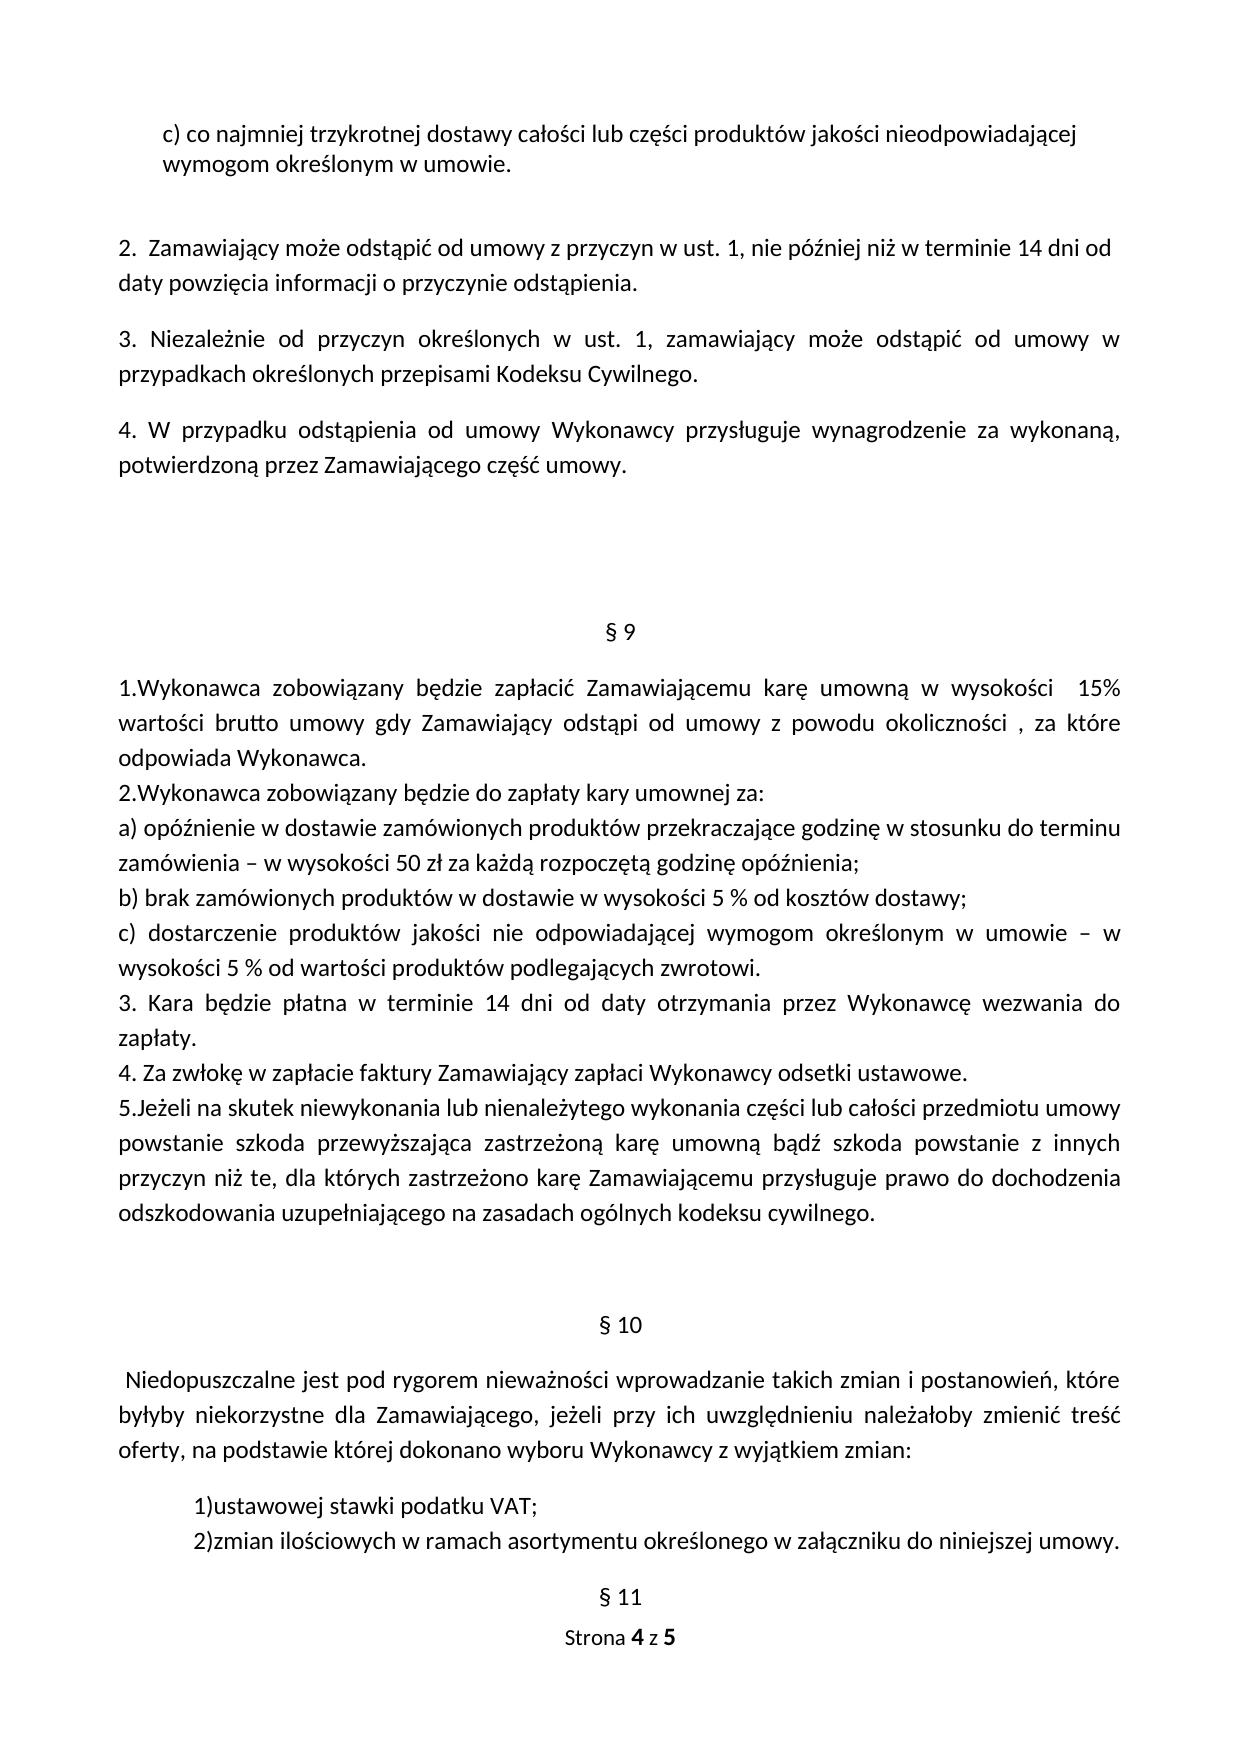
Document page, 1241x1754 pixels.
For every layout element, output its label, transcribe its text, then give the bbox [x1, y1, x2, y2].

text § 10 [118, 1309, 1122, 1339]
list 4. Za zwłokę w zapłacie faktury Zamawiający zapłaci Wykonawcy odsetki ustawowe. [118, 1057, 1122, 1088]
list 2)zmian ilościowych w ramach asortymentu określonego w załączniku do niniejszej umowy. [193, 1526, 1122, 1556]
text § 11 [118, 1581, 1122, 1612]
text § 9 [118, 616, 1122, 647]
text c) co najmniej trzykrotnej dostawy całości lub części produktów jakości nieodpowiadającej wymogom określonym w umowie. [162, 118, 1122, 179]
list a) opóźnienie w dostawie zamówionych produktów przekraczające godzinę w stosunku do terminu zamówienia – w wysokości 50 zł za każdą rozpoczętą godzinę opóźnienia; [118, 812, 1122, 878]
list 5.Jeżeli na skutek niewykonania lub nienależytego wykonania części lub całości przedmiotu umowy powstanie szkoda przewyższająca zastrzeżoną karę umowną bądź szkoda powstanie z innych przyczyn niż te, dla których zastrzeżono karę Zamawiającemu przysługuje prawo do dochodzenia odszkodowania uzupełniającego na zasadach ogólnych kodeksu cywilnego. [118, 1092, 1122, 1228]
list 1)ustawowej stawki podatku VAT; [193, 1491, 1122, 1521]
text 2. Zamawiający może odstąpić od umowy z przyczyn w ust. 1, nie później niż w terminie 14 dni od daty powzięcia informacji o przyczynie odstąpienia. [118, 232, 1122, 298]
list 3. Kara będzie płatna w terminie 14 dni od daty otrzymania przez Wykonawcę wezwania do zapłaty. [118, 987, 1122, 1053]
list b) brak zamówionych produktów w dostawie w wysokości 5 % od kosztów dostawy; [118, 882, 1122, 913]
text 4. W przypadku odstąpienia od umowy Wykonawcy przysługuje wynagrodzenie za wykonaną, potwierdzoną przez Zamawiającego część umowy. [118, 414, 1122, 479]
list c) dostarczenie produktów jakości nie odpowiadającej wymogom określonym w umowie – w wysokości 5 % od wartości produktów podlegających zwrotowi. [118, 917, 1122, 983]
text 3. Niezależnie od przyczyn określonych w ust. 1, zamawiający może odstąpić od umowy w przypadkach określonych przepisami Kodeksu Cywilnego. [118, 323, 1122, 388]
list 1.Wykonawca zobowiązany będzie zapłacić Zamawiającemu karę umowną w wysokości 15% wartości brutto umowy gdy Zamawiający odstąpi od umowy z powodu okoliczności , za które odpowiada Wykonawca. [118, 672, 1122, 773]
text Niedopuszczalne jest pod rygorem nieważności wprowadzanie takich zmian i postanowień, które byłyby niekorzystne dla Zamawiającego, jeżeli przy ich uwzględnieniu należałoby zmienić treść oferty, na podstawie której dokonano wyboru Wykonawcy z wyjątkiem zmian: [118, 1365, 1122, 1465]
list 2.Wykonawca zobowiązany będzie do zapłaty kary umownej za: [118, 777, 1122, 808]
